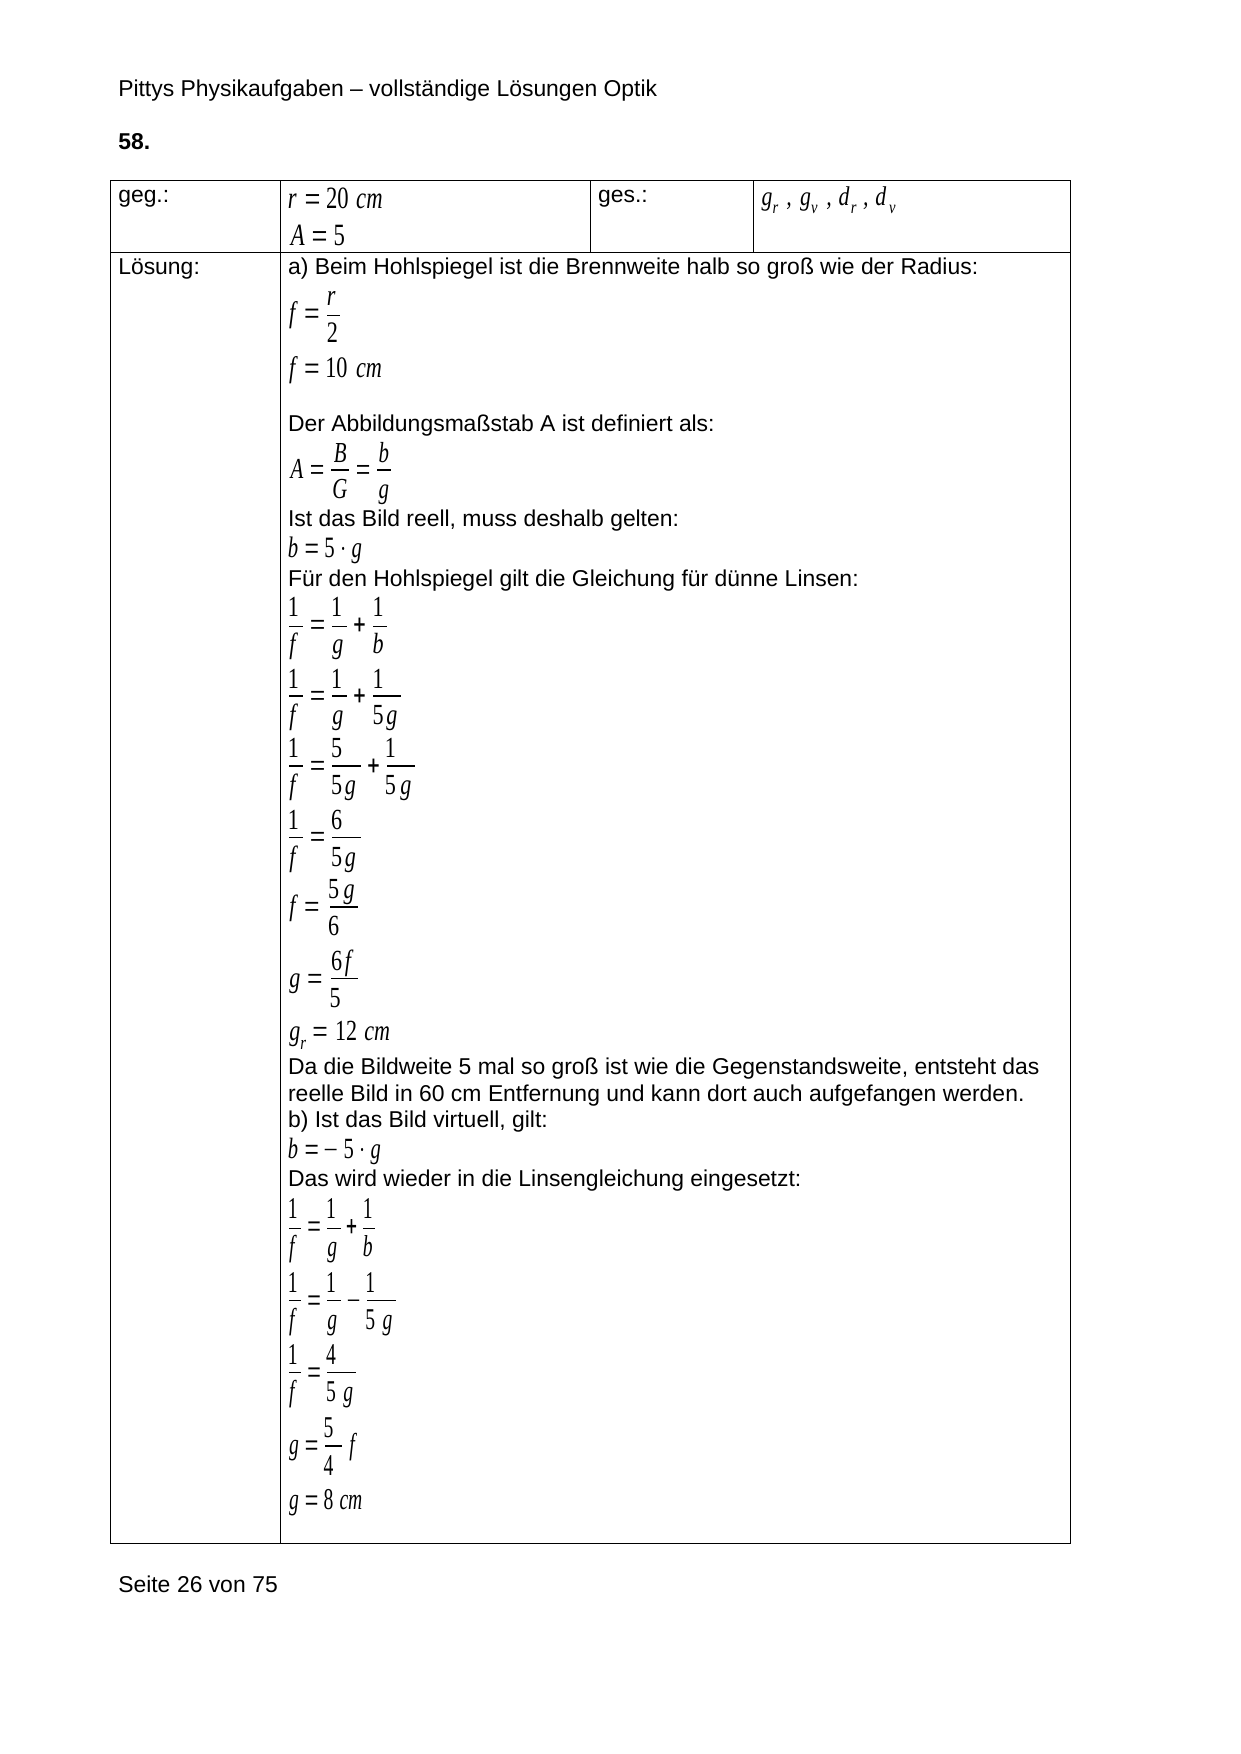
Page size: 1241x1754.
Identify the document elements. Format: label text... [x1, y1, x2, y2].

table_header ges.: [591, 181, 753, 252]
table_header geg.: [111, 181, 280, 252]
table_header [754, 181, 1070, 252]
table_cell a) Beim Hohlspiegel ist die Brennweite halb so groß wie der Radius: Der Abbildungsmaßstab A ist definiert als: Ist das Bild reell, muss deshalb gelten: Für den Hohlspiegel gilt die Gleichung für dünne Linsen: Da die Bildweite 5 mal so groß ist wie die Gegenstandsweite, entsteht das reelle Bild in 60 cm Entfernung und kann dort auch aufgefangen werden. b) Ist das Bild virtuell, gilt: Das wird wieder in die Linsengleichung eingesetzt: [281, 253, 1070, 1543]
table_header [281, 181, 590, 252]
table_cell Lösung: [111, 253, 280, 1543]
text 58. [118, 128, 1152, 180]
